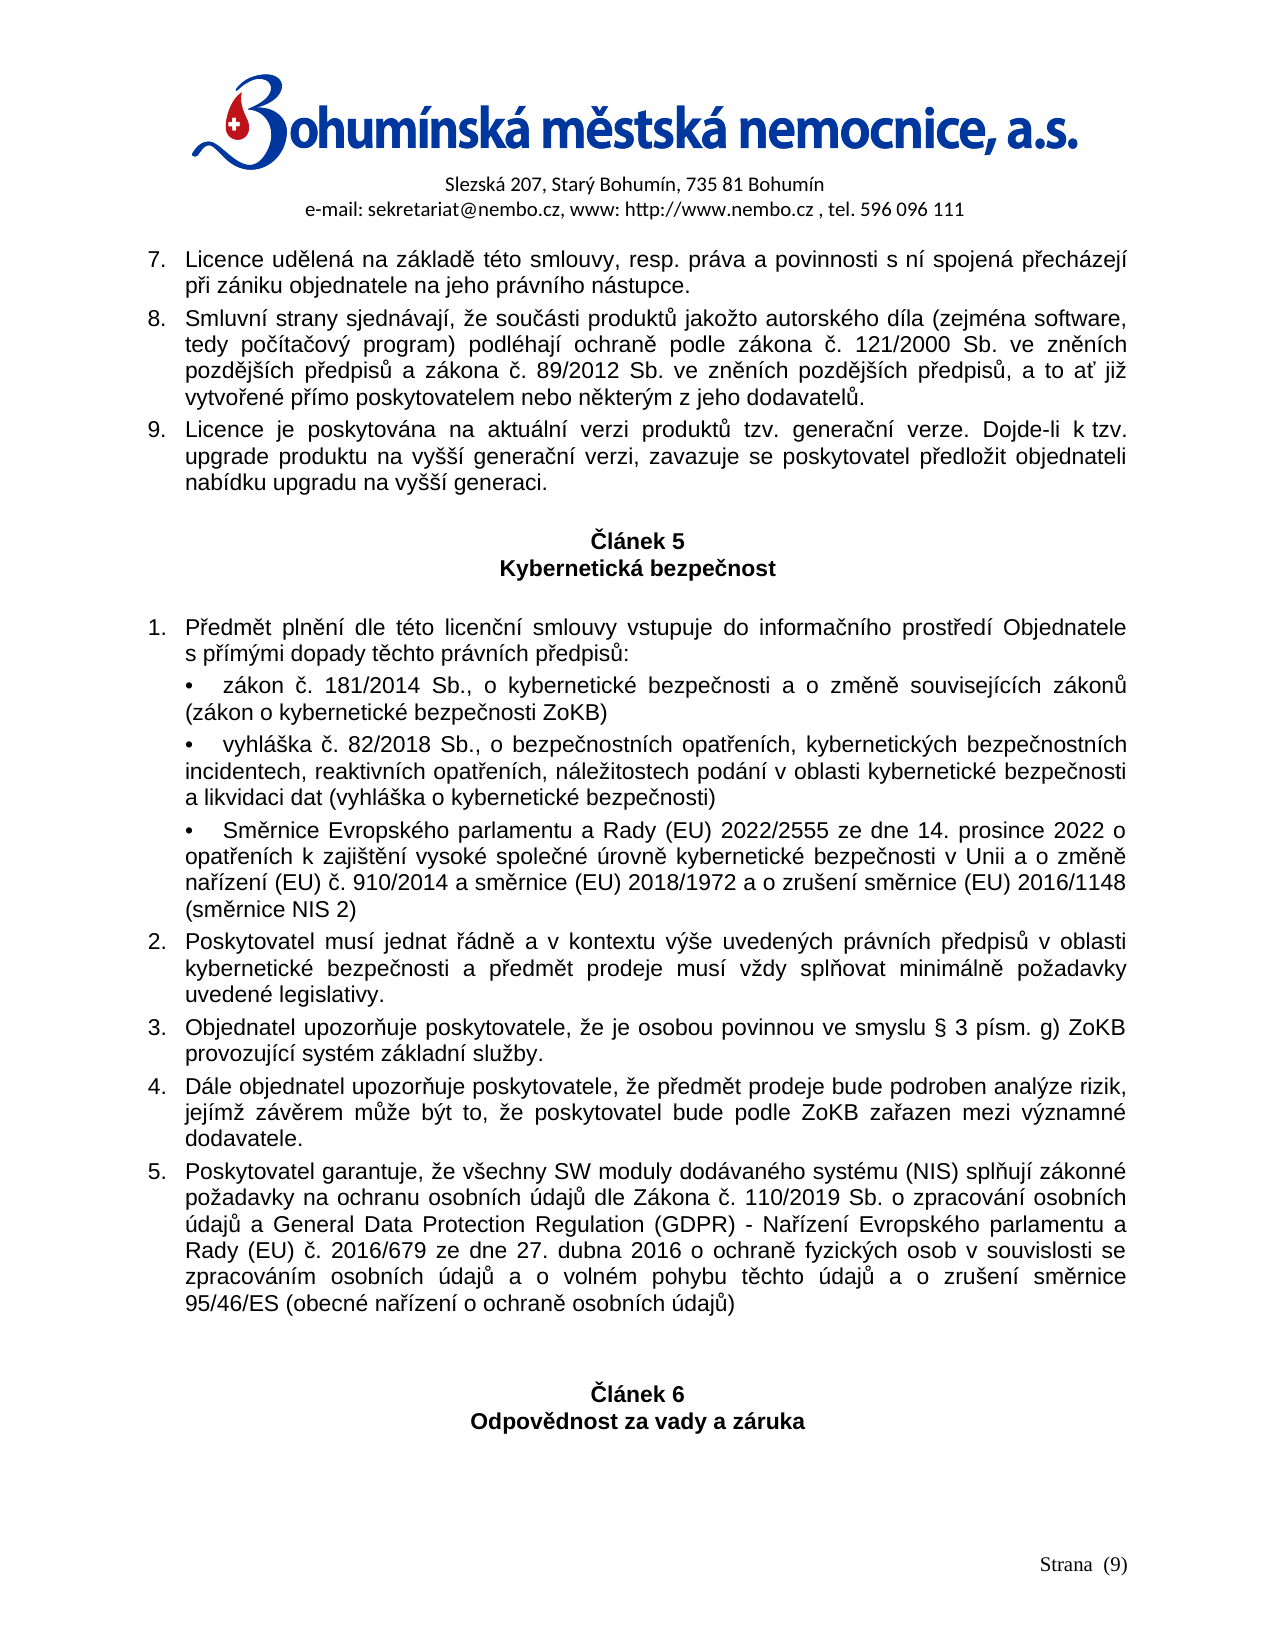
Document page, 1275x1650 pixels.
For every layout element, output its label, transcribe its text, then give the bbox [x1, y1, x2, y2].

text Článek 5 [148, 528, 1127, 554]
list • Směrnice Evropského parlamentu a Rady (EU) 2022/2555 ze dne 14. prosince 2022 o opatřeních k zajištění vysoké společné úrovně kybernetické bezpečnosti v Unii a o změně nařízení (EU) č. 910/2014 a směrnice (EU) 2018/1972 a o zrušení směrnice (EU) 2016/1148 (směrnice NIS 2) [185, 817, 1127, 922]
text Kybernetická bezpečnost [148, 554, 1127, 581]
text Odpovědnost za vady a záruka [148, 1408, 1127, 1434]
text Článek 6 [148, 1381, 1127, 1408]
list Licence udělená na základě této smlouvy, resp. práva a povinnosti s ní spojená přecházejí při zániku objednatele na jeho právního nástupce. [147, 246, 1127, 298]
list • vyhláška č. 82/2018 Sb., o bezpečnostních opatřeních, kybernetických bezpečnostních incidentech, reaktivních opatřeních, náležitostech podání v oblasti kybernetické bezpečnosti a likvidaci dat (vyhláška o kybernetické bezpečnosti) [185, 731, 1127, 810]
list Poskytovatel musí jednat řádně a v kontextu výše uvedených právních předpisů v oblasti kybernetické bezpečnosti a předmět prodeje musí vždy splňovat minimálně požadavky uvedené legislativy. [148, 928, 1127, 1007]
list Dále objednatel upozorňuje poskytovatele, že předmět prodeje bude podroben analýze rizik, jejímž závěrem může být to, že poskytovatel bude podle ZoKB zařazen mezi významné dodavatele. [148, 1073, 1127, 1152]
list Licence je poskytována na aktuální verzi produktů tzv. generační verze. Dojde-li k tzv. upgrade produktu na vyšší generační verzi, zavazuje se poskytovatel předložit objednateli nabídku upgradu na vyšší generaci. [147, 416, 1127, 496]
list Předmět plnění dle této licenční smlouvy vstupuje do informačního prostředí Objednatele s přímými dopady těchto právních předpisů: [148, 613, 1127, 666]
list • zákon č. 181/2014 Sb., o kybernetické bezpečnosti a o změně souvisejících zákonů (zákon o kybernetické bezpečnosti ZoKB) [185, 672, 1127, 725]
list Objednatel upozorňuje poskytovatele, že je osobou povinnou ve smyslu § 3 písm. g) ZoKB provozující systém základní služby. [148, 1014, 1127, 1066]
picture [192, 74, 1078, 170]
list Smluvní strany sjednávají, že součásti produktů jakožto autorského díla (zejména software, tedy počítačový program) podléhají ochraně podle zákona č. 121/2000 Sb. ve zněních pozdějších předpisů a zákona č. 89/2012 Sb. ve zněních pozdějších předpisů, a to ať již vytvořené přímo poskytovatelem nebo některým z jeho dodavatelů. [147, 305, 1127, 410]
list Poskytovatel garantuje, že všechny SW moduly dodávaného systému (NIS) splňují zákonné požadavky na ochranu osobních údajů dle Zákona č. 110/2019 Sb. o zpracování osobních údajů a General Data Protection Regulation (GDPR) - Nařízení Evropského parlamentu a Rady (EU) č. 2016/679 ze dne 27. dubna 2016 o ochraně fyzických osob v souvislosti se zpracováním osobních údajů a o volném pohybu těchto údajů a o zrušení směrnice 95/46/ES (obecné nařízení o ochraně osobních údajů) [148, 1158, 1127, 1316]
